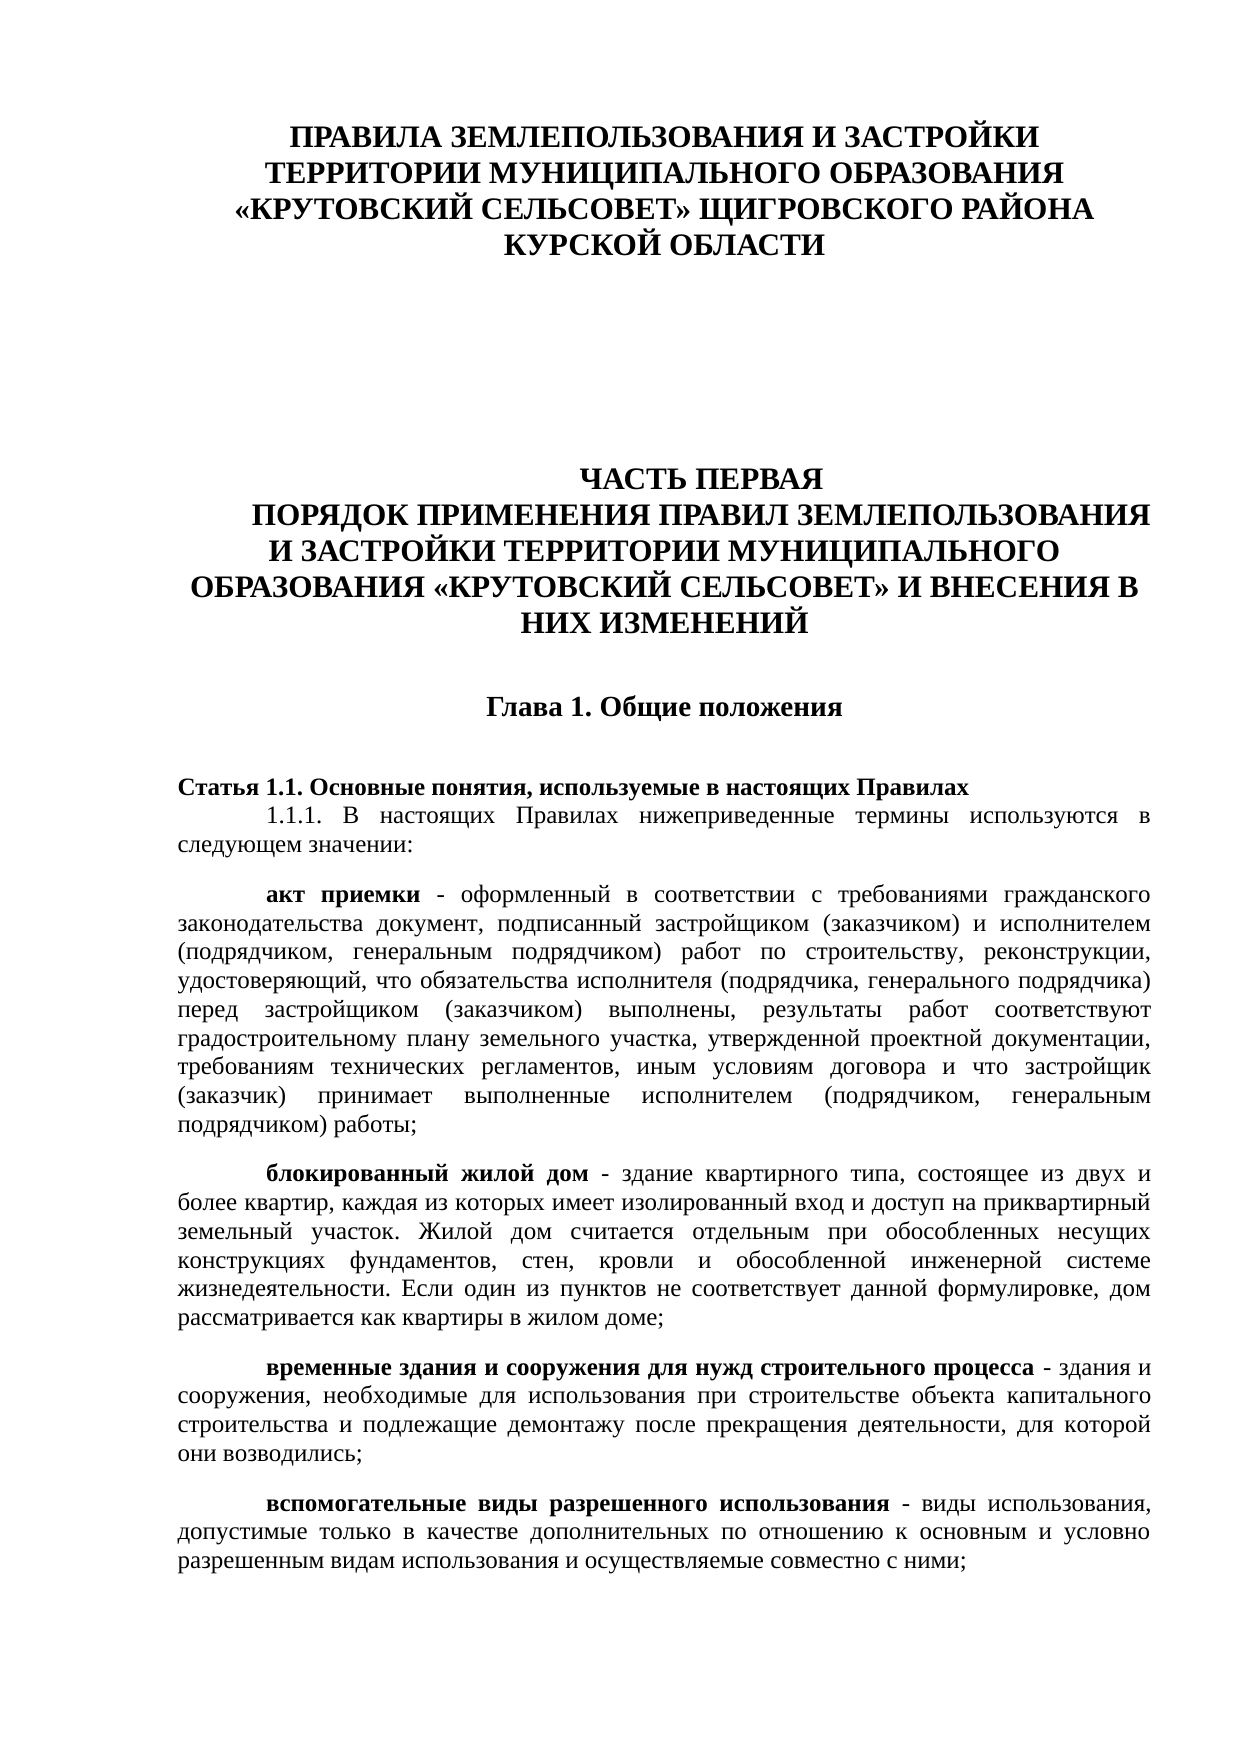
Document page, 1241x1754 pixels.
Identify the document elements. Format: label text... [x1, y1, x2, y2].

text вспомогательные виды разрешенного использования - виды использования, допустимые только в качестве дополнительных по отношению к основным и условно разрешенным видам использования и осуществляемые совместно с ними; [177, 1488, 1152, 1574]
text блокированный жилой дом - здание квартирного типа, состоящее из двух и более квартир, каждая из которых имеет изолированный вход и доступ на приквартирный земельный участок. Жилой дом считается отдельным при обособленных несущих конструкциях фундаментов, стен, кровли и обособленной инженерной системе жизнедеятельности. Если один из пунктов не соответствует данной формулировке, дом рассматривается как квартиры в жилом доме; [177, 1158, 1152, 1331]
text акт приемки - оформленный в соответствии с требованиями гражданского законодательства документ, подписанный застройщиком (заказчиком) и исполнителем (подрядчиком, генеральным подрядчиком) работ по строительству, реконструкции, удостоверяющий, что обязательства исполнителя (подрядчика, генерального подрядчика) перед застройщиком (заказчиком) выполнены, результаты работ соответствуют градостроительному плану земельного участка, утвержденной проектной документации, требованиям технических регламентов, иным условиям договора и что застройщик (заказчик) принимает выполненные исполнителем (подрядчиком, генеральным подрядчиком) работы; [177, 879, 1152, 1138]
subtitle ЧАСТЬ ПЕРВАЯ [177, 460, 1152, 496]
text 1.1.1. В настоящих Правилах нижеприведенные термины используются в следующем значении: [177, 801, 1152, 858]
subtitle ПОРЯДОК ПРИМЕНЕНИЯ ПРАВИЛ ЗЕМЛЕПОЛЬЗОВАНИЯ И ЗАСТРОЙКИ ТЕРРИТОРИИ МУНИЦИПАЛЬНОГО ОБРАЗОВАНИЯ «КРУТОВСКИЙ СЕЛЬСОВЕТ» И ВНЕСЕНИЯ В НИХ ИЗМЕНЕНИЙ [177, 496, 1152, 640]
list Основные понятия, используемые в настоящих Правилах [177, 772, 1152, 801]
subtitle Общие положения [177, 689, 1152, 723]
subtitle ПРАВИЛА ЗЕМЛЕПОЛЬЗОВАНИЯ И ЗАСТРОЙКИ ТЕРРИТОРИИ МУНИЦИПАЛЬНОГО ОБРАЗОВАНИЯ «КРУТОВСКИЙ СЕЛЬСОВЕТ» ЩИГРОВСКОГО РАЙОНА КУРСКОЙ ОБЛАСТИ [177, 118, 1152, 262]
text временные здания и сооружения для нужд строительного процесса - здания и сооружения, необходимые для использования при строительстве объекта капитального строительства и подлежащие демонтажу после прекращения деятельности, для которой они возводились; [177, 1352, 1152, 1467]
